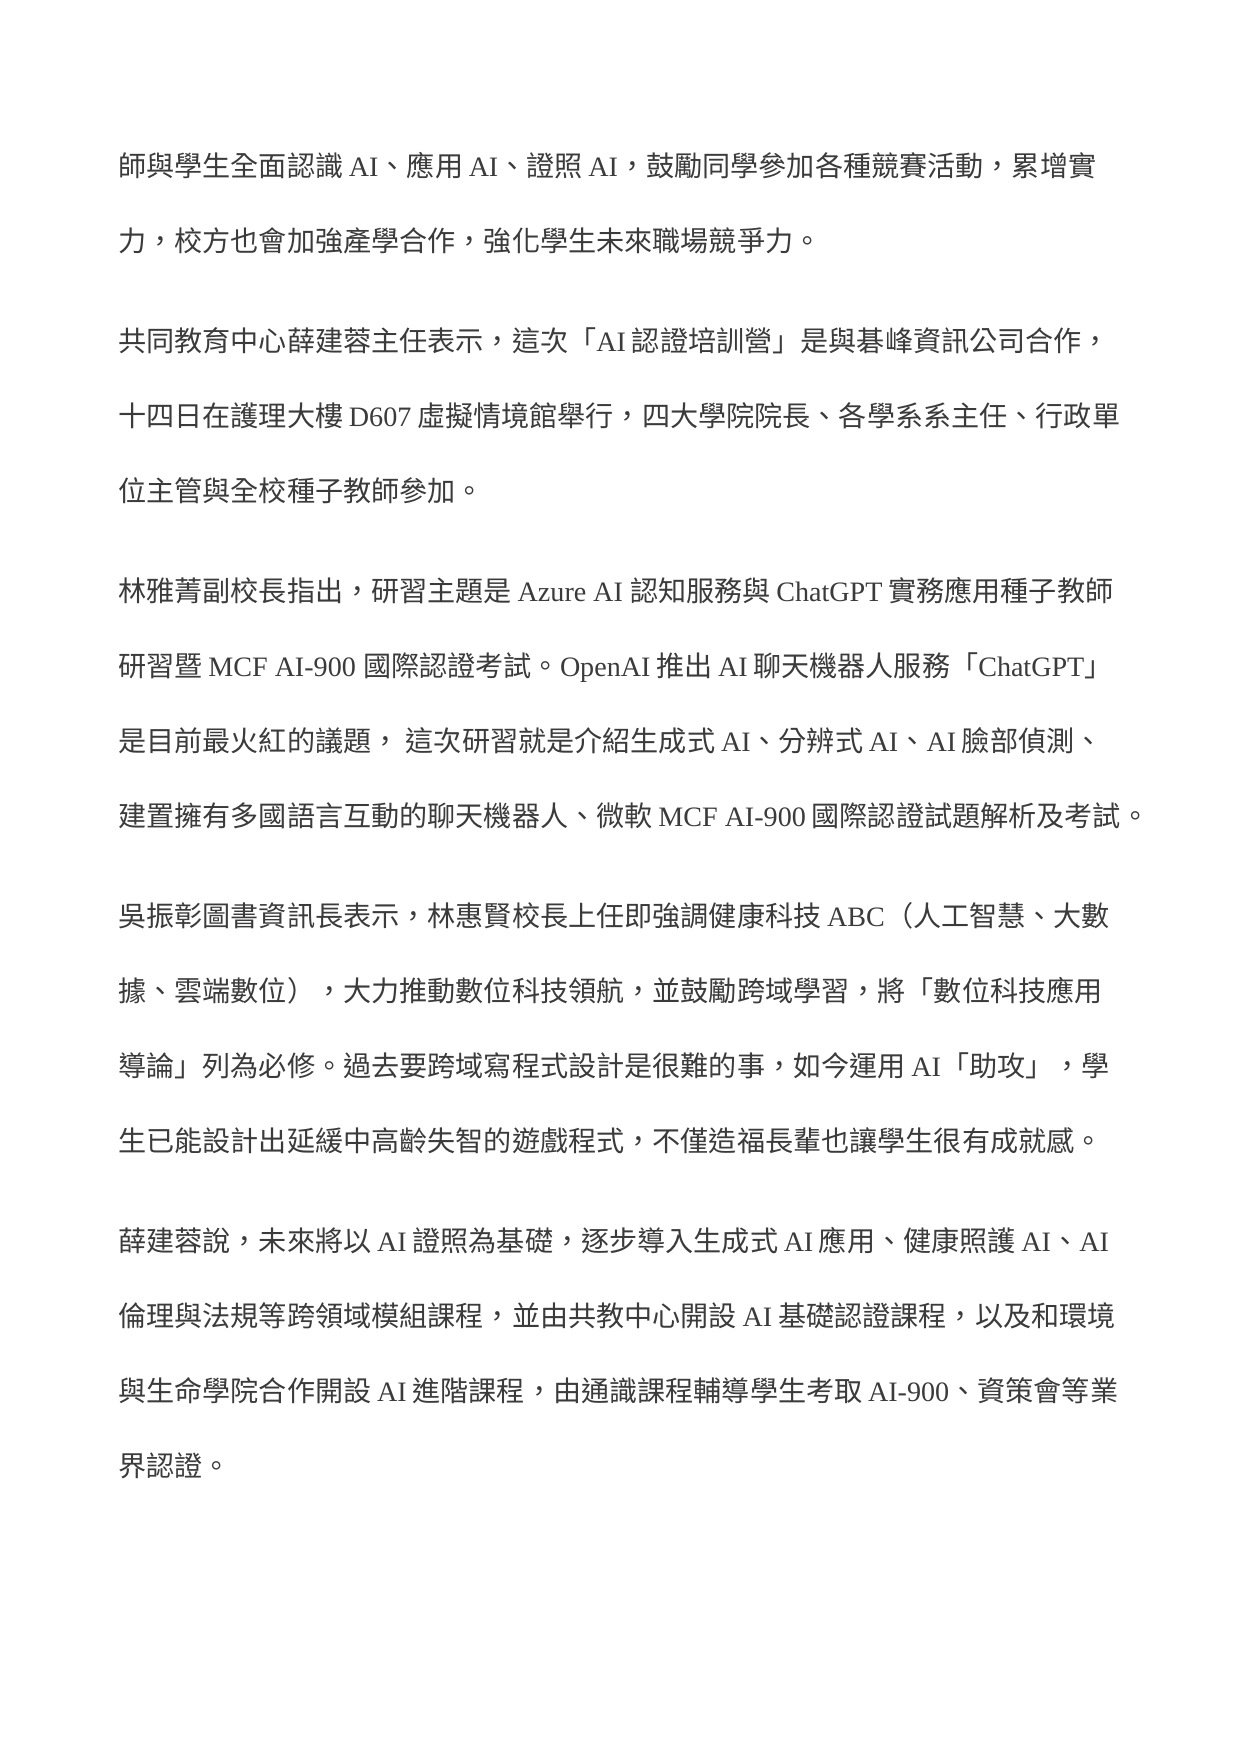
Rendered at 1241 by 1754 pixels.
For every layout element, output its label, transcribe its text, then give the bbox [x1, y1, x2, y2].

text 吳振彰圖書資訊長表示，林惠賢校長上任即強調健康科技ABC（人工智慧、大數據、雲端數位），大力推動數位科技領航，並鼓勵跨域學習，將「數位科技應用導論」列為必修。過去要跨域寫程式設計是很難的事，如今運用AI「助攻」，學生已能設計出延緩中高齡失智的遊戲程式，不僅造福長輩也讓學生很有成就感。 [118, 877, 1122, 1177]
text 林雅菁副校長指出，研習主題是Azure AI 認知服務與ChatGPT實務應用種子教師研習暨MCF AI-900 國際認證考試。OpenAI推出AI聊天機器人服務「ChatGPT」是目前最火紅的議題， 這次研習就是介紹生成式AI、分辨式AI、AI臉部偵測、建置擁有多國語言互動的聊天機器人、微軟MCF AI-900國際認證試題解析及考試。 [118, 552, 1122, 852]
text 共同教育中心薛建蓉主任表示，這次「AI認證培訓營」是與碁峰資訊公司合作，十四日在護理大樓D607虛擬情境館舉行，四大學院院長、各學系系主任、行政單位主管與全校種子教師參加。 [118, 302, 1122, 527]
text 薛建蓉說，未來將以AI證照為基礎，逐步導入生成式AI應用、健康照護AI、AI倫理與法規等跨領域模組課程，並由共教中心開設AI基礎認證課程，以及和環境與生命學院合作開設AI進階課程，由通識課程輔導學生考取AI-900、資策會等業界認證。 [118, 1202, 1122, 1502]
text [118, 127, 1122, 277]
